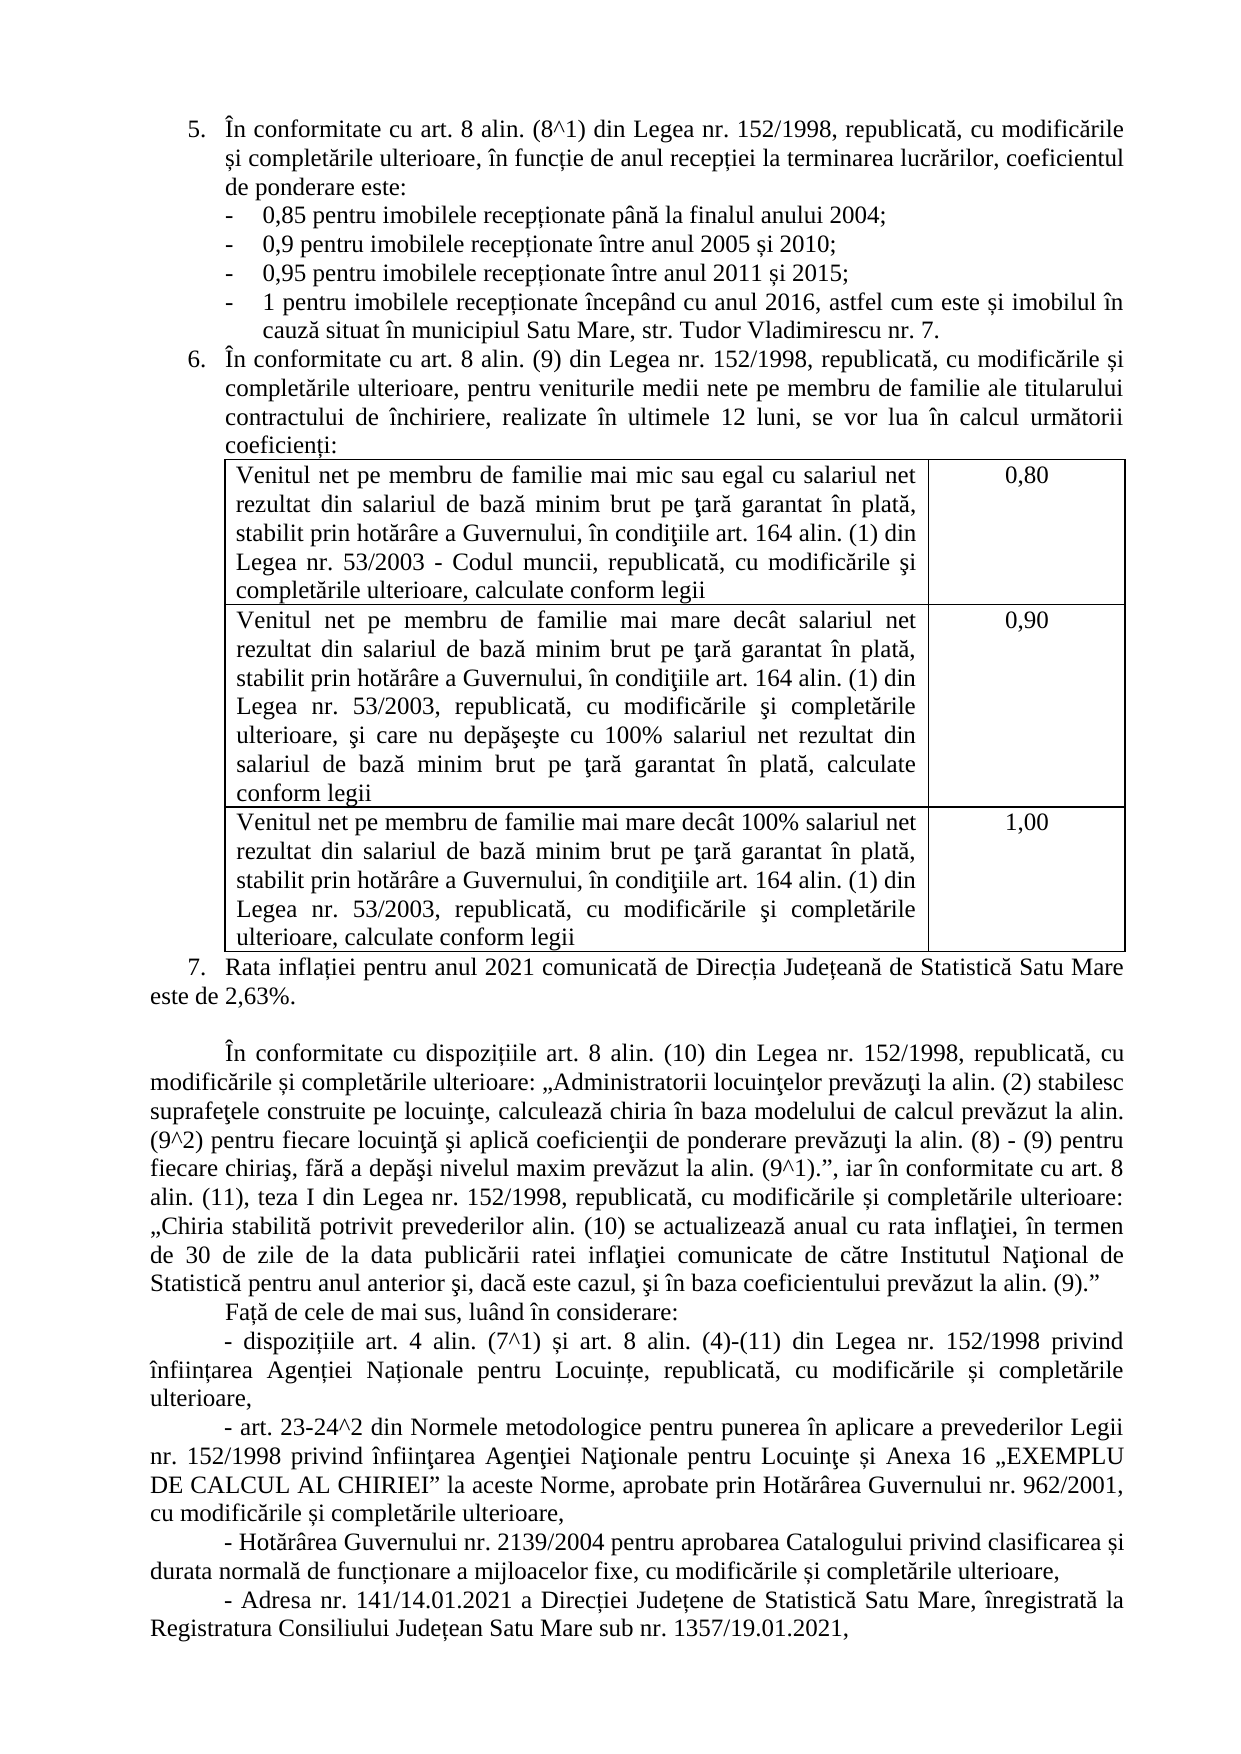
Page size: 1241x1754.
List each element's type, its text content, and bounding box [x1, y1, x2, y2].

text - dispozițiile art. 4 alin. (7^1) și art. 8 alin. (4)-(11) din Legea nr. 152/1998 privind înființarea Agenției Naționale pentru Locuințe, republicată, cu modificările și completările ulterioare, [150, 1326, 1125, 1412]
list 0,85 pentru imobilele recepționate până la finalul anului 2004; [225, 201, 1125, 229]
text - Hotărârea Guvernului nr. 2139/2004 pentru aprobarea Catalogului privind clasificarea și durata normală de funcționare a mijloacelor fixe, cu modificările și completările ulterioare, [150, 1527, 1125, 1585]
list 0,95 pentru imobilele recepționate între anul 2011 și 2015; [225, 258, 1125, 287]
list În conformitate cu art. 8 alin. (9) din Legea nr. 152/1998, republicată, cu modificările și completările ulterioare, pentru veniturile medii nete pe membru de familie ale titularului contractului de închiriere, realizate în ultimele 12 luni, se vor lua în calcul următorii coeficienți: [187, 344, 1125, 459]
list În conformitate cu art. 8 alin. (8^1) din Legea nr. 152/1998, republicată, cu modificările și completările ulterioare, în funcție de anul recepției la terminarea lucrărilor, coeficientul de ponderare este: [187, 114, 1125, 201]
text Față de cele de mai sus, luând în considerare: [150, 1297, 1125, 1326]
table_cell 0,90 [929, 605, 1124, 806]
list 1 pentru imobilele recepționate începând cu anul 2016, astfel cum este și imobilul în cauză situat în municipiul Satu Mare, str. Tudor Vladimirescu nr. 7. [225, 287, 1125, 344]
text În conformitate cu dispozițiile art. 8 alin. (10) din Legea nr. 152/1998, republicată, cu modificările și completările ulterioare: „Administratorii locuinţelor prevăzuţi la alin. (2) stabilesc suprafeţele construite pe locuinţe, calculează chiria în baza modelului de calcul prevăzut la alin. (9^2) pentru fiecare locuinţă şi aplică coeficienţii de ponderare prevăzuţi la alin. (8) - (9) pentru fiecare chiriaş, fără a depăşi nivelul maxim prevăzut la alin. (9^1).”, iar în conformitate cu art. 8 alin. (11), teza I din Legea nr. 152/1998, republicată, cu modificările și completările ulterioare: „Chiria stabilită potrivit prevederilor alin. (10) se actualizează anual cu rata inflaţiei, în termen de 30 de zile de la data publicării ratei inflaţiei comunicate de către Institutul Naţional de Statistică pentru anul anterior şi, dacă este cazul, şi în baza coeficientului prevăzut la alin. (9).” [150, 1038, 1125, 1297]
table_cell Venitul net pe membru de familie mai mare decât 100% salariul net rezultat din salariul de bază minim brut pe ţară garantat în plată, stabilit prin hotărâre a Guvernului, în condiţiile art. 164 alin. (1) din Legea nr. 53/2003, republicată, cu modificările şi completările ulterioare, calculate conform legii [226, 808, 928, 951]
text - art. 23-24^2 din Normele metodologice pentru punerea în aplicare a prevederilor Legii nr. 152/1998 privind înfiinţarea Agenţiei Naţionale pentru Locuinţe și Anexa 16 „EXEMPLU DE CALCUL AL CHIRIEI” la aceste Norme, aprobate prin Hotărârea Guvernului nr. 962/2001, cu modificările și completările ulterioare, [150, 1412, 1125, 1527]
table_cell Venitul net pe membru de familie mai mare decât salariul net rezultat din salariul de bază minim brut pe ţară garantat în plată, stabilit prin hotărâre a Guvernului, în condiţiile art. 164 alin. (1) din Legea nr. 53/2003, republicată, cu modificările şi completările ulterioare, şi care nu depăşeşte cu 100% salariul net rezultat din salariul de bază minim brut pe ţară garantat în plată, calculate conform legii [226, 605, 928, 806]
table_header Venitul net pe membru de familie mai mic sau egal cu salariul net rezultat din salariul de bază minim brut pe ţară garantat în plată, stabilit prin hotărâre a Guvernului, în condiţiile art. 164 alin. (1) din Legea nr. 53/2003 - Codul muncii, republicată, cu modificările şi completările ulterioare, calculate conform legii [226, 460, 928, 604]
table_cell 1,00 [929, 808, 1124, 951]
table_header 0,80 [929, 460, 1124, 604]
list Rata inflației pentru anul 2021 comunicată de Direcția Județeană de Statistică Satu Mare este de 2,63%. [150, 952, 1125, 1010]
list 0,9 pentru imobilele recepționate între anul 2005 și 2010; [225, 229, 1125, 258]
text - Adresa nr. 141/14.01.2021 a Direcției Județene de Statistică Satu Mare, înregistrată la Registratura Consiliului Județean Satu Mare sub nr. 1357/19.01.2021, [150, 1585, 1125, 1642]
